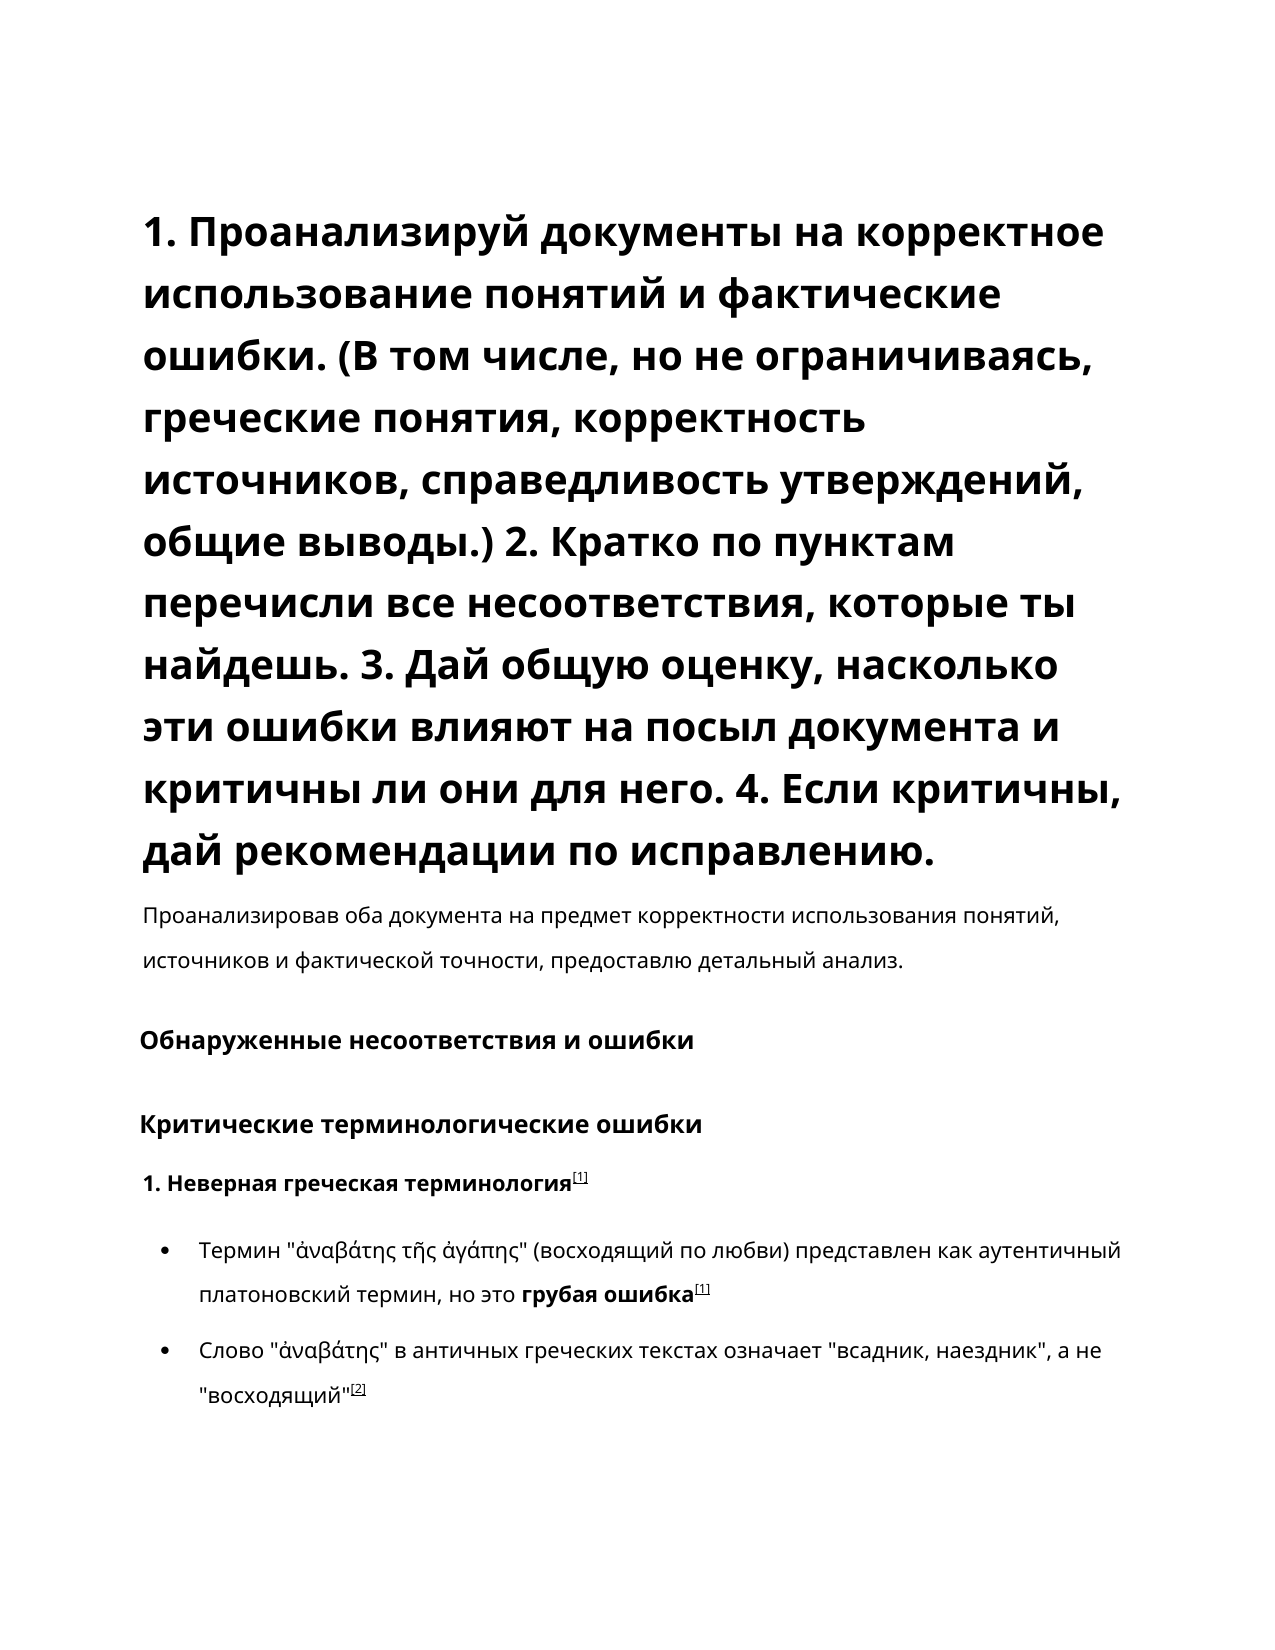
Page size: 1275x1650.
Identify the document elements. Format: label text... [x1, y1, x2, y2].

text Обнаруженные несоответствия и ошибки [139, 1022, 1133, 1056]
text Критические терминологические ошибки [139, 1106, 1133, 1140]
list Термин "ἀναβάτης τῆς ἀγάπης" (восходящий по любви) представлен как аутентичный платоновский термин, но это грубая ошибка[1] [161, 1235, 1133, 1309]
text 1. Неверная греческая терминология[1] [142, 1168, 1133, 1198]
text 1. Проанализируй документы на корректное использование понятий и фактические ошибки. (В том числе, но не ограничиваясь, греческие понятия, корректность источников, справедливость утверждений, общие выводы.) 2. Кратко по пунктам перечисли все несоответствия, которые ты найдешь. 3. Дай общую оценку, насколько эти ошибки влияют на посыл документа и критичны ли они для него. 4. Если критичны, дай рекомендации по исправлению. [142, 203, 1133, 877]
list Слово "ἀναβάτης" в античных греческих текстах означает "всадник, наездник", а не "восходящий"[2] [161, 1335, 1133, 1409]
text Проанализировав оба документа на предмет корректности использования понятий, источников и фактической точности, предоставлю детальный анализ. [142, 900, 1133, 975]
